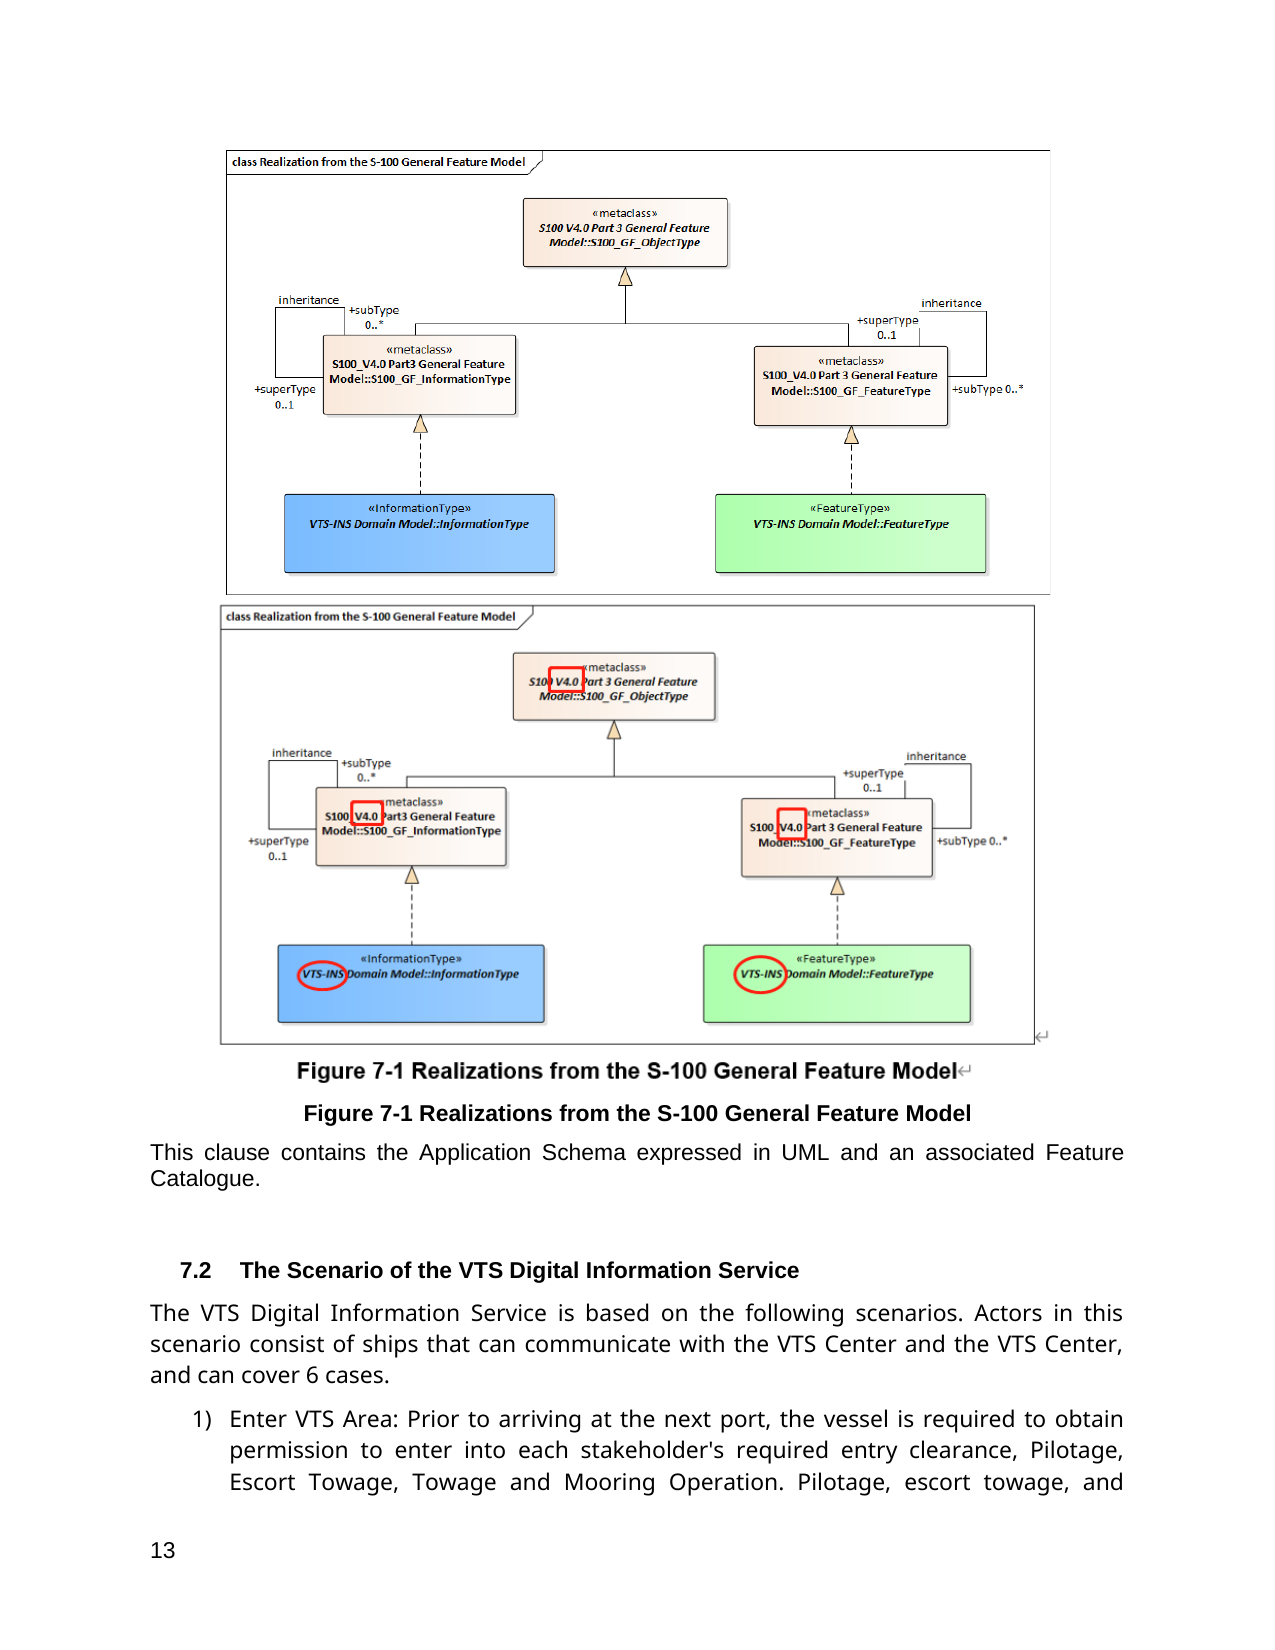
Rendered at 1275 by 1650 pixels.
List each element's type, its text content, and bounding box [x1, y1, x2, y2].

text The VTS Digital Information Service is based on the following scenarios. Actors in this scenario consist of ships that can communicate with the VTS Center and the VTS Center, and can cover 6 cases. [150, 1297, 1125, 1391]
subtitle The Scenario of the VTS Digital Information Service [179, 1257, 1125, 1283]
text Figure 7-1 Realizations from the S-100 General Feature Model [150, 1100, 1125, 1126]
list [192, 1403, 1125, 1497]
picture [205, 150, 1070, 1088]
text This clause contains the Application Schema expressed in UML and an associated Feature Catalogue. [150, 1138, 1125, 1191]
